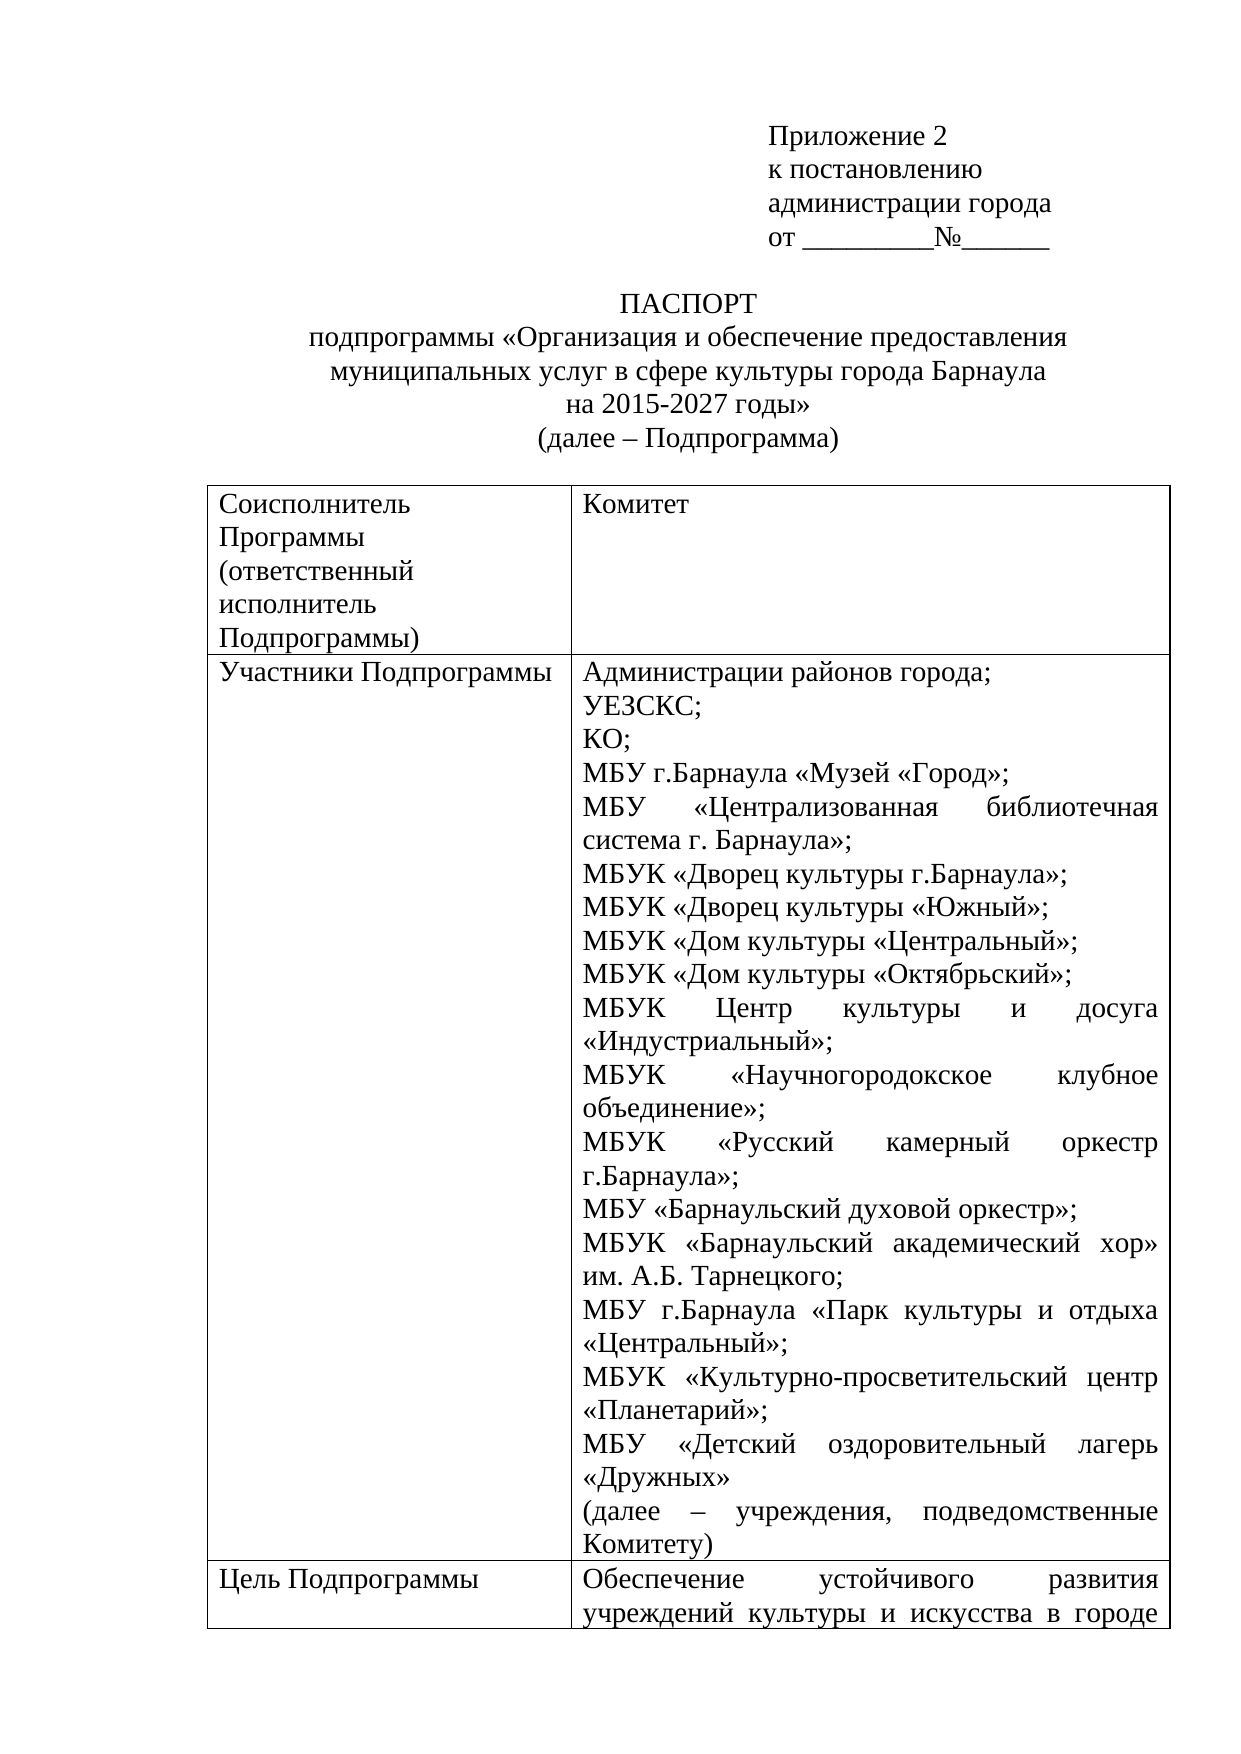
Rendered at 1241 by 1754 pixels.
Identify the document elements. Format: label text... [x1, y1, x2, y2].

table_cell Участники Подпрограммы [208, 655, 571, 1560]
text от _________№______ [768, 219, 1169, 252]
table_header Комитет [572, 486, 1169, 653]
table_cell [572, 1561, 1169, 1628]
text администрации города [768, 185, 1169, 219]
text ПАСПОРТ [207, 286, 1169, 319]
text (далее – Подпрограмма) [207, 420, 1169, 453]
table_header Соисполнитель Программы (ответственный исполнитель Подпрограммы) [208, 486, 571, 653]
text к постановлению [768, 152, 1169, 185]
table_cell Цель Подпрограммы [208, 1561, 571, 1628]
text Приложение 2 [768, 118, 1169, 152]
table_cell Администрации районов города; УЕЗСКС; КО; МБУ г.Барнаула «Музей «Город»; МБУ «Централизованная библиотечная система г. Барнаула»; МБУК «Дворец культуры г.Барнаула»; МБУК «Дворец культуры «Южный»; МБУК «Дом культуры «Центральный»; МБУК «Дом культуры «Октябрьский»; МБУК Центр культуры и досуга «Индустриальный»; МБУК «Научногородокское клубное объединение»; МБУК «Русский камерный оркестр г.Барнаула»; МБУ «Барнаульский духовой оркестр»; МБУК «Барнаульский академический хор» им. А.Б. Тарнецкого; МБУ г.Барнаула «Парк культуры и отдыха «Центральный»; МБУК «Культурно-просветительский центр «Планетарий»; МБУ «Детский оздоровительный лагерь «Дружных» (далее – учреждения, подведомственные Комитету) [572, 655, 1169, 1560]
text подпрограммы «Организация и обеспечение предоставления муниципальных услуг в сфере культуры города Барнаула [207, 319, 1169, 386]
text на 2015-2027 годы» [207, 386, 1169, 420]
